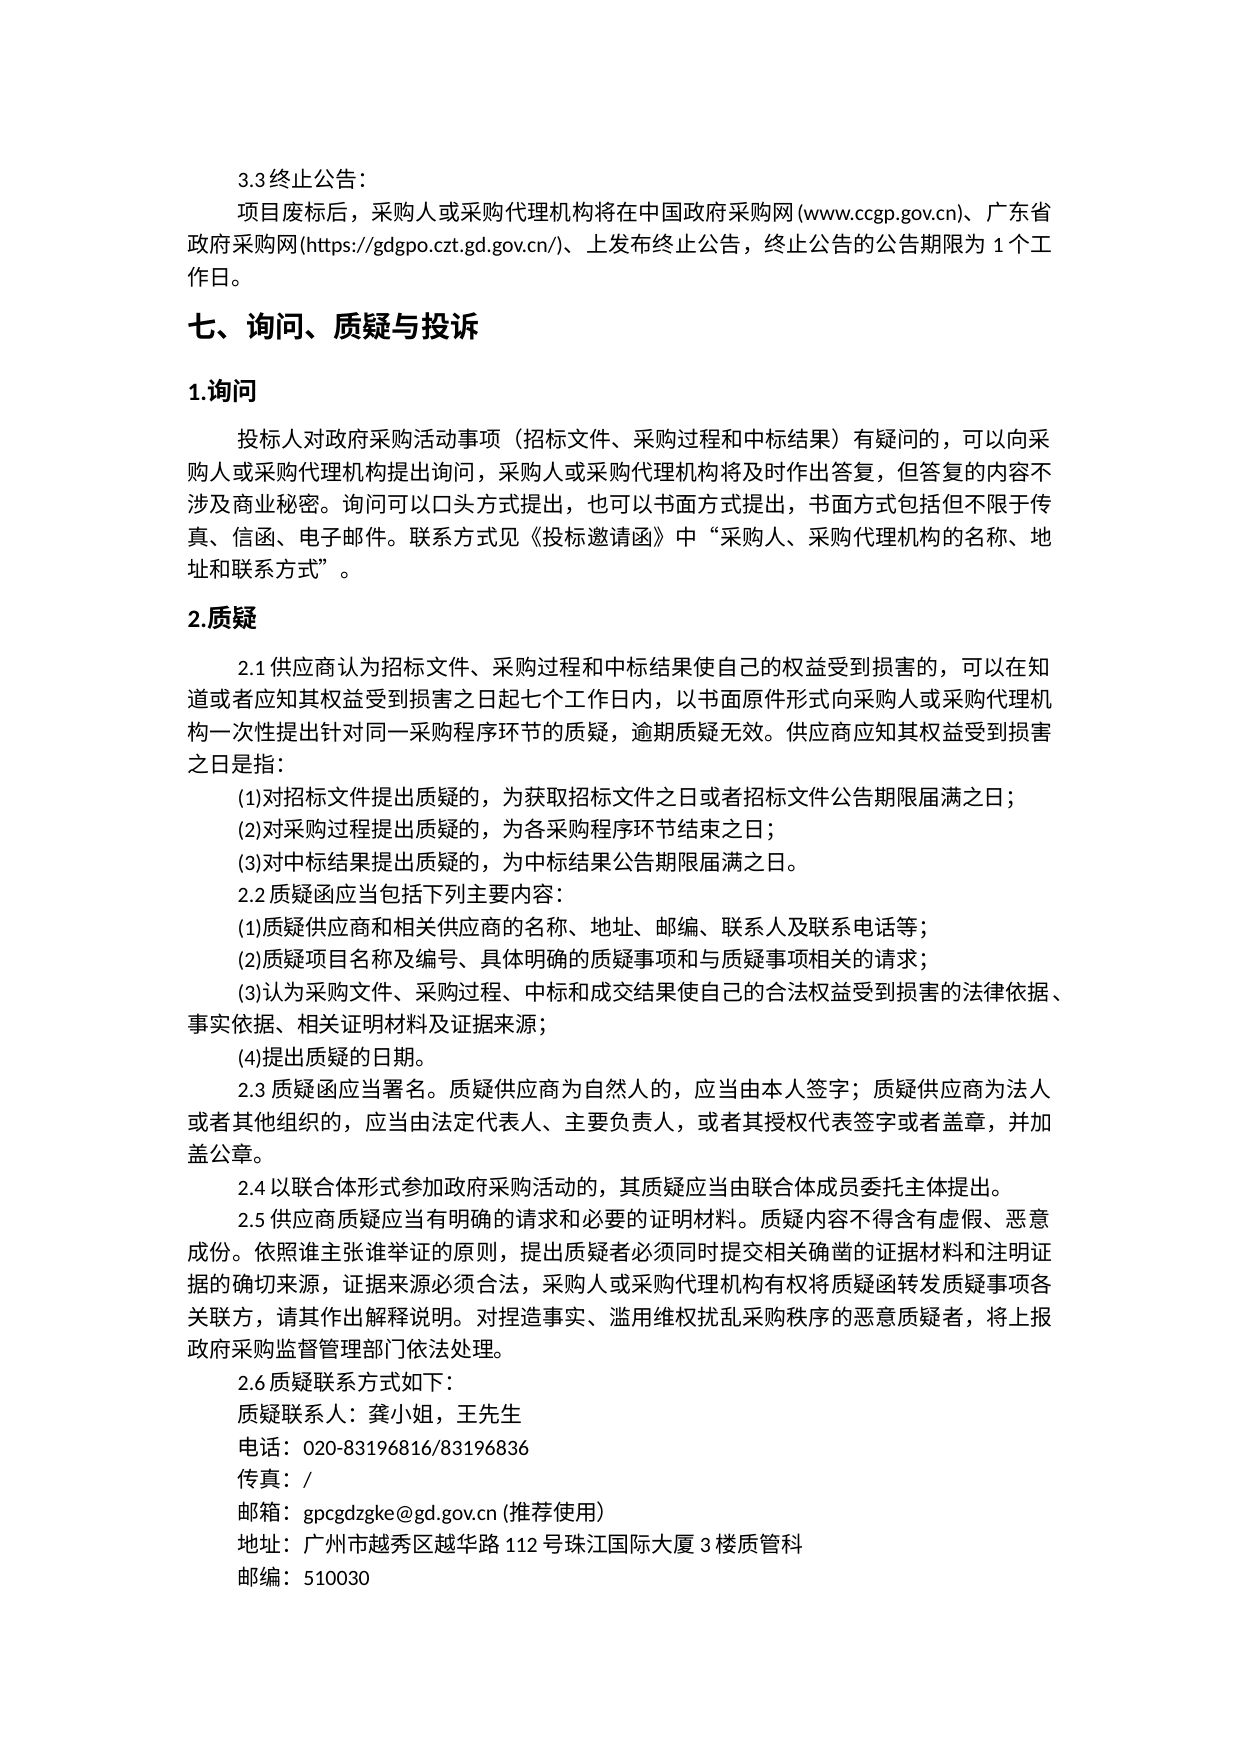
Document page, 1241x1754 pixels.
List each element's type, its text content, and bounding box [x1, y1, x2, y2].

text 2.5供应商质疑应当有明确的请求和必要的证明材料。质疑内容不得含有虚假、恶意成份。依照谁主张谁举证的原则，提出质疑者必须同时提交相关确凿的证据材料和注明证据的确切来源，证据来源必须合法，采购人或采购代理机构有权将质疑函转发质疑事项各关联方，请其作出解释说明。对捏造事实、滥用维权扰乱采购秩序的恶意质疑者，将上报政府采购监督管理部门依法处理。 [187, 1202, 1053, 1364]
text 2.4以联合体形式参加政府采购活动的，其质疑应当由联合体成员委托主体提出。 [187, 1169, 1053, 1202]
text 3.3终止公告： [187, 162, 1053, 194]
text (2)质疑项目名称及编号、具体明确的质疑事项和与质疑事项相关的请求； [187, 942, 1053, 974]
text (1)对招标文件提出质疑的，为获取招标文件之日或者招标文件公告期限届满之日； [187, 779, 1053, 812]
text 2.质疑 [187, 584, 1053, 649]
text (3)认为采购文件、采购过程、中标和成交结果使自己的合法权益受到损害的法律依据、事实依据、相关证明材料及证据来源； [187, 974, 1053, 1039]
text 项目废标后，采购人或采购代理机构将在中国政府采购网(www.ccgp.gov.cn)、广东省政府采购网(https://gdgpo.czt.gd.gov.cn/)、上发布终止公告，终止公告的公告期限为1个工作日。 [187, 194, 1053, 292]
text 邮编：510030 [187, 1559, 1053, 1592]
text 投标人对政府采购活动事项（招标文件、采购过程和中标结果）有疑问的，可以向采购人或采购代理机构提出询问，采购人或采购代理机构将及时作出答复，但答复的内容不涉及商业秘密。询问可以口头方式提出，也可以书面方式提出，书面方式包括但不限于传真、信函、电子邮件。联系方式见《投标邀请函》中“采购人、采购代理机构的名称、地址和联系方式”。 [187, 422, 1053, 584]
text (1)质疑供应商和相关供应商的名称、地址、邮编、联系人及联系电话等； [187, 909, 1053, 942]
text 2.1供应商认为招标文件、采购过程和中标结果使自己的权益受到损害的，可以在知道或者应知其权益受到损害之日起七个工作日内，以书面原件形式向采购人或采购代理机构一次性提出针对同一采购程序环节的质疑，逾期质疑无效。供应商应知其权益受到损害之日是指： [187, 649, 1053, 779]
text 1.询问 [187, 357, 1053, 422]
text 地址：广州市越秀区越华路112号珠江国际大厦3楼质管科 [187, 1527, 1053, 1559]
text 2.2质疑函应当包括下列主要内容： [187, 877, 1053, 909]
text 质疑联系人：龚小姐，王先生 [187, 1397, 1053, 1429]
text 邮箱：gpcgdzgke@gd.gov.cn (推荐使用） [187, 1494, 1053, 1527]
text 2.3 质疑函应当署名。质疑供应商为自然人的，应当由本人签字；质疑供应商为法人或者其他组织的，应当由法定代表人、主要负责人，或者其授权代表签字或者盖章，并加盖公章。 [187, 1072, 1053, 1169]
text 传真：/ [187, 1462, 1053, 1494]
text 七、询问、质疑与投诉 [187, 292, 1053, 357]
text (4)提出质疑的日期。 [187, 1039, 1053, 1072]
text 2.6质疑联系方式如下： [187, 1364, 1053, 1397]
text (3)对中标结果提出质疑的，为中标结果公告期限届满之日。 [187, 844, 1053, 877]
text (2)对采购过程提出质疑的，为各采购程序环节结束之日； [187, 812, 1053, 844]
text 电话：020-83196816/83196836 [187, 1429, 1053, 1462]
